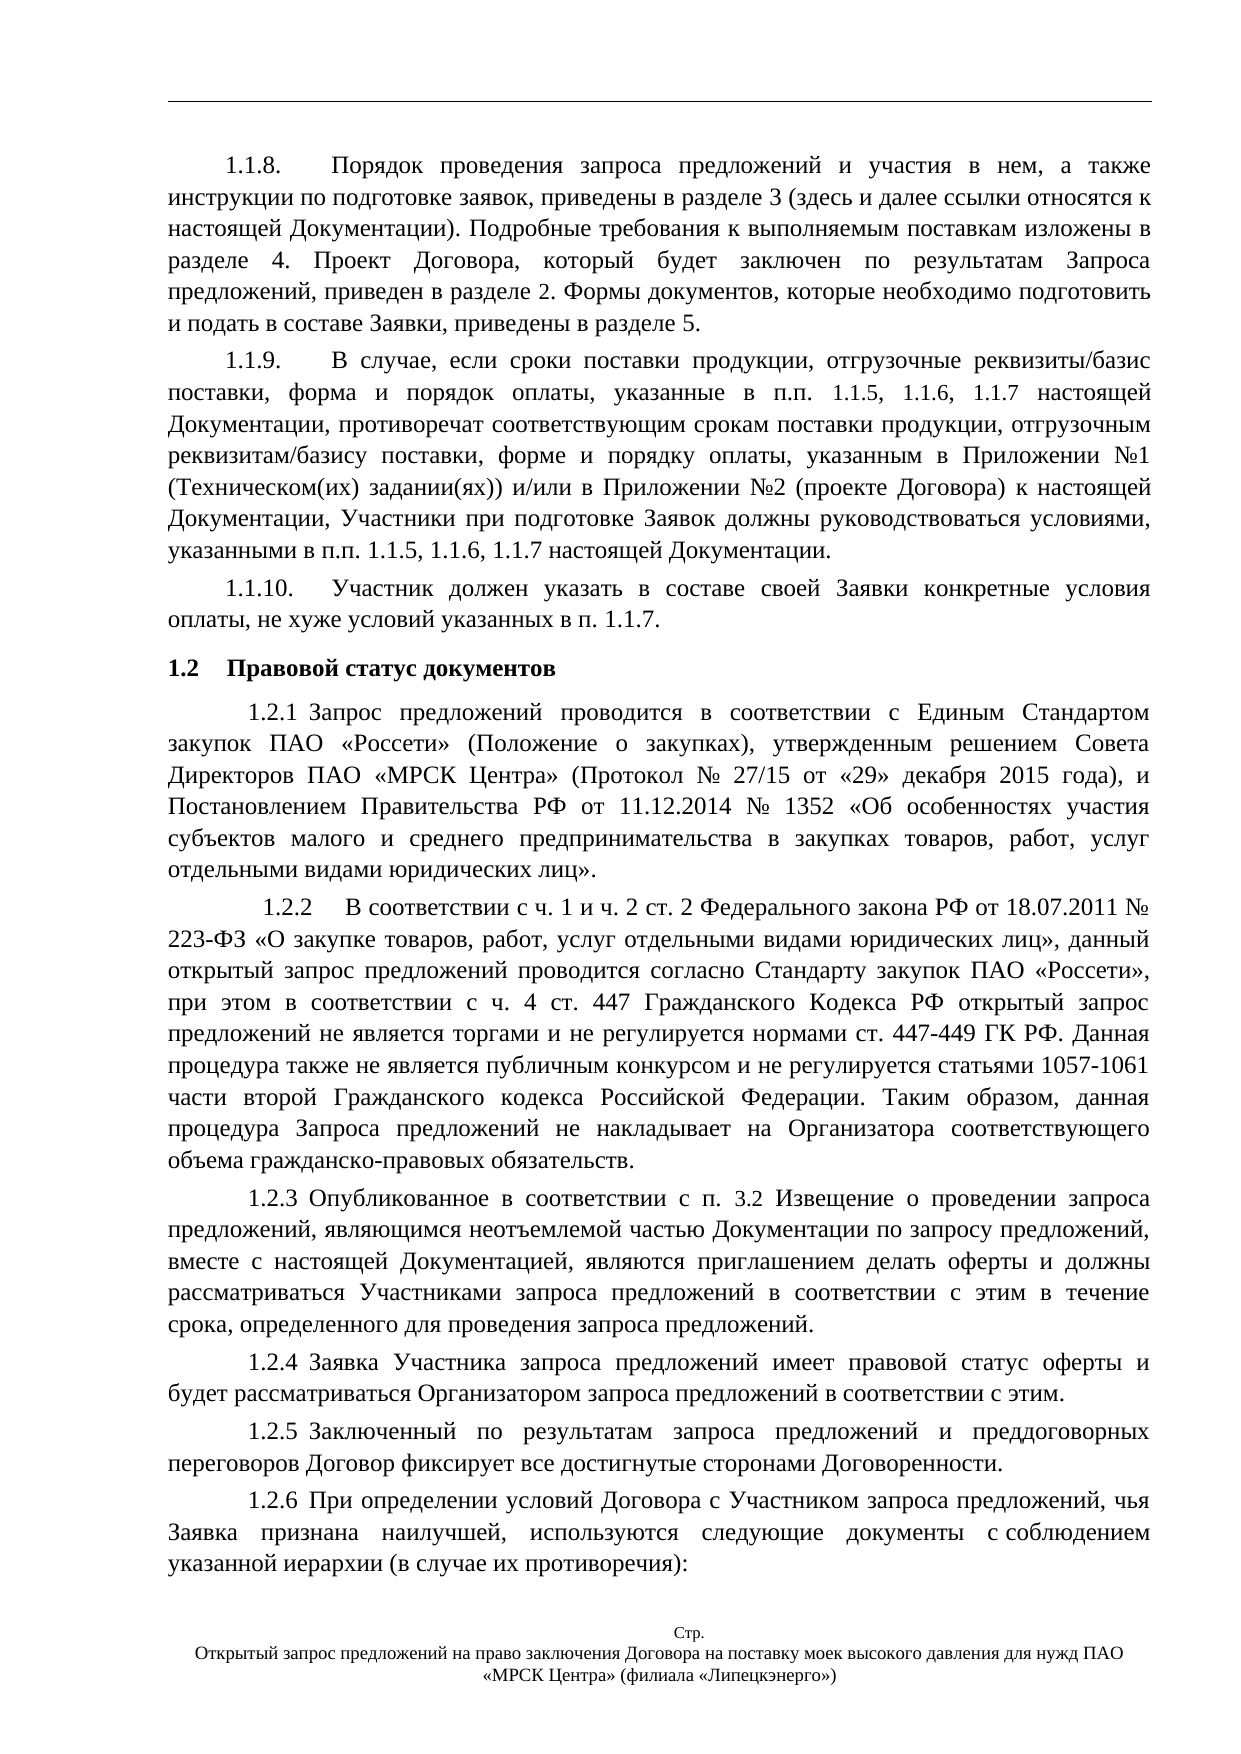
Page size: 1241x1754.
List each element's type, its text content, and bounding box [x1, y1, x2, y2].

list В соответствии с ч. 1 и ч. 2 ст. 2 Федерального закона РФ от 18.07.2011 № 223-ФЗ «О закупке товаров, работ, услуг отдельными видами юридических лиц», данный открытый запрос предложений проводится согласно Стандарту закупок ПАО «Россети», при этом в соответствии с ч. 4 ст. 447 Гражданского Кодекса РФ открытый запрос предложений не является торгами и не регулируется нормами ст. 447-449 ГК РФ. Данная процедура также не является публичным конкурсом и не регулируется статьями 1057-1061 части второй Гражданского кодекса Российской Федерации. Таким образом, данная процедура Запроса предложений не накладывает на Организатора соответствующего объема гражданско-правовых обязательств. [168, 892, 1150, 1173]
list При определении условий Договора с Участником запроса предложений, чья Заявка признана наилучшей, используются следующие документы с соблюдением указанной иерархии (в случае их противоречия): [168, 1485, 1150, 1577]
list Порядок проведения запроса предложений и участия в нем, а также инструкции по подготовке заявок, приведены в разделе 3 (здесь и далее ссылки относятся к настоящей Документации). Подробные требования к выполняемым поставкам изложены в разделе 4. Проект Договора, который будет заключен по результатам Запроса предложений, приведен в разделе 2. Формы документов, которые необходимо подготовить и подать в составе Заявки, приведены в разделе 5. [168, 150, 1152, 337]
list Заявка Участника запроса предложений имеет правовой статус оферты и будет рассматриваться Организатором запроса предложений в соответствии с этим. [168, 1347, 1150, 1407]
list Заключенный по результатам запроса предложений и преддоговорных переговоров Договор фиксирует все достигнутые сторонами Договоренности. [168, 1416, 1150, 1476]
list Запрос предложений проводится в соответствии с Единым Стандартом закупок ПАО «Россети» (Положение о закупках), утвержденным решением Совета Директоров ПАО «МРСК Центра» (Протокол № 27/15 от «29» декабря 2015 года), и Постановлением Правительства РФ от 11.12.2014 № 1352 «Об особенностях участия субъектов малого и среднего предпринимательства в закупках товаров, работ, услуг отдельными видами юридических лиц». [168, 697, 1150, 883]
subtitle Правовой статус документов [168, 653, 1152, 681]
list Опубликованное в соответствии с п. 3.2 Извещение о проведении запроса предложений, являющимся неотъемлемой частью Документации по запросу предложений, вместе с настоящей Документацией, являются приглашением делать оферты и должны рассматриваться Участниками запроса предложений в соответствии с этим в течение срока, определенного для проведения запроса предложений. [168, 1183, 1150, 1338]
list Участник должен указать в составе своей Заявки конкретные условия оплаты, не хуже условий указанных в п. 1.1.7. [168, 573, 1152, 633]
list В случае, если сроки поставки продукции, отгрузочные реквизиты/базис поставки, форма и порядок оплаты, указанные в п.п. 1.1.5, 1.1.6, 1.1.7 настоящей Документации, противоречат соответствующим срокам поставки продукции, отгрузочным реквизитам/базису поставки, форме и порядку оплаты, указанным в Приложении №1 (Техническом(их) задании(ях)) и/или в Приложении №2 (проекте Договора) к настоящей Документации, Участники при подготовке Заявок должны руководствоваться условиями, указанными в п.п. 1.1.5, 1.1.6, 1.1.7 настоящей Документации. [168, 346, 1152, 564]
